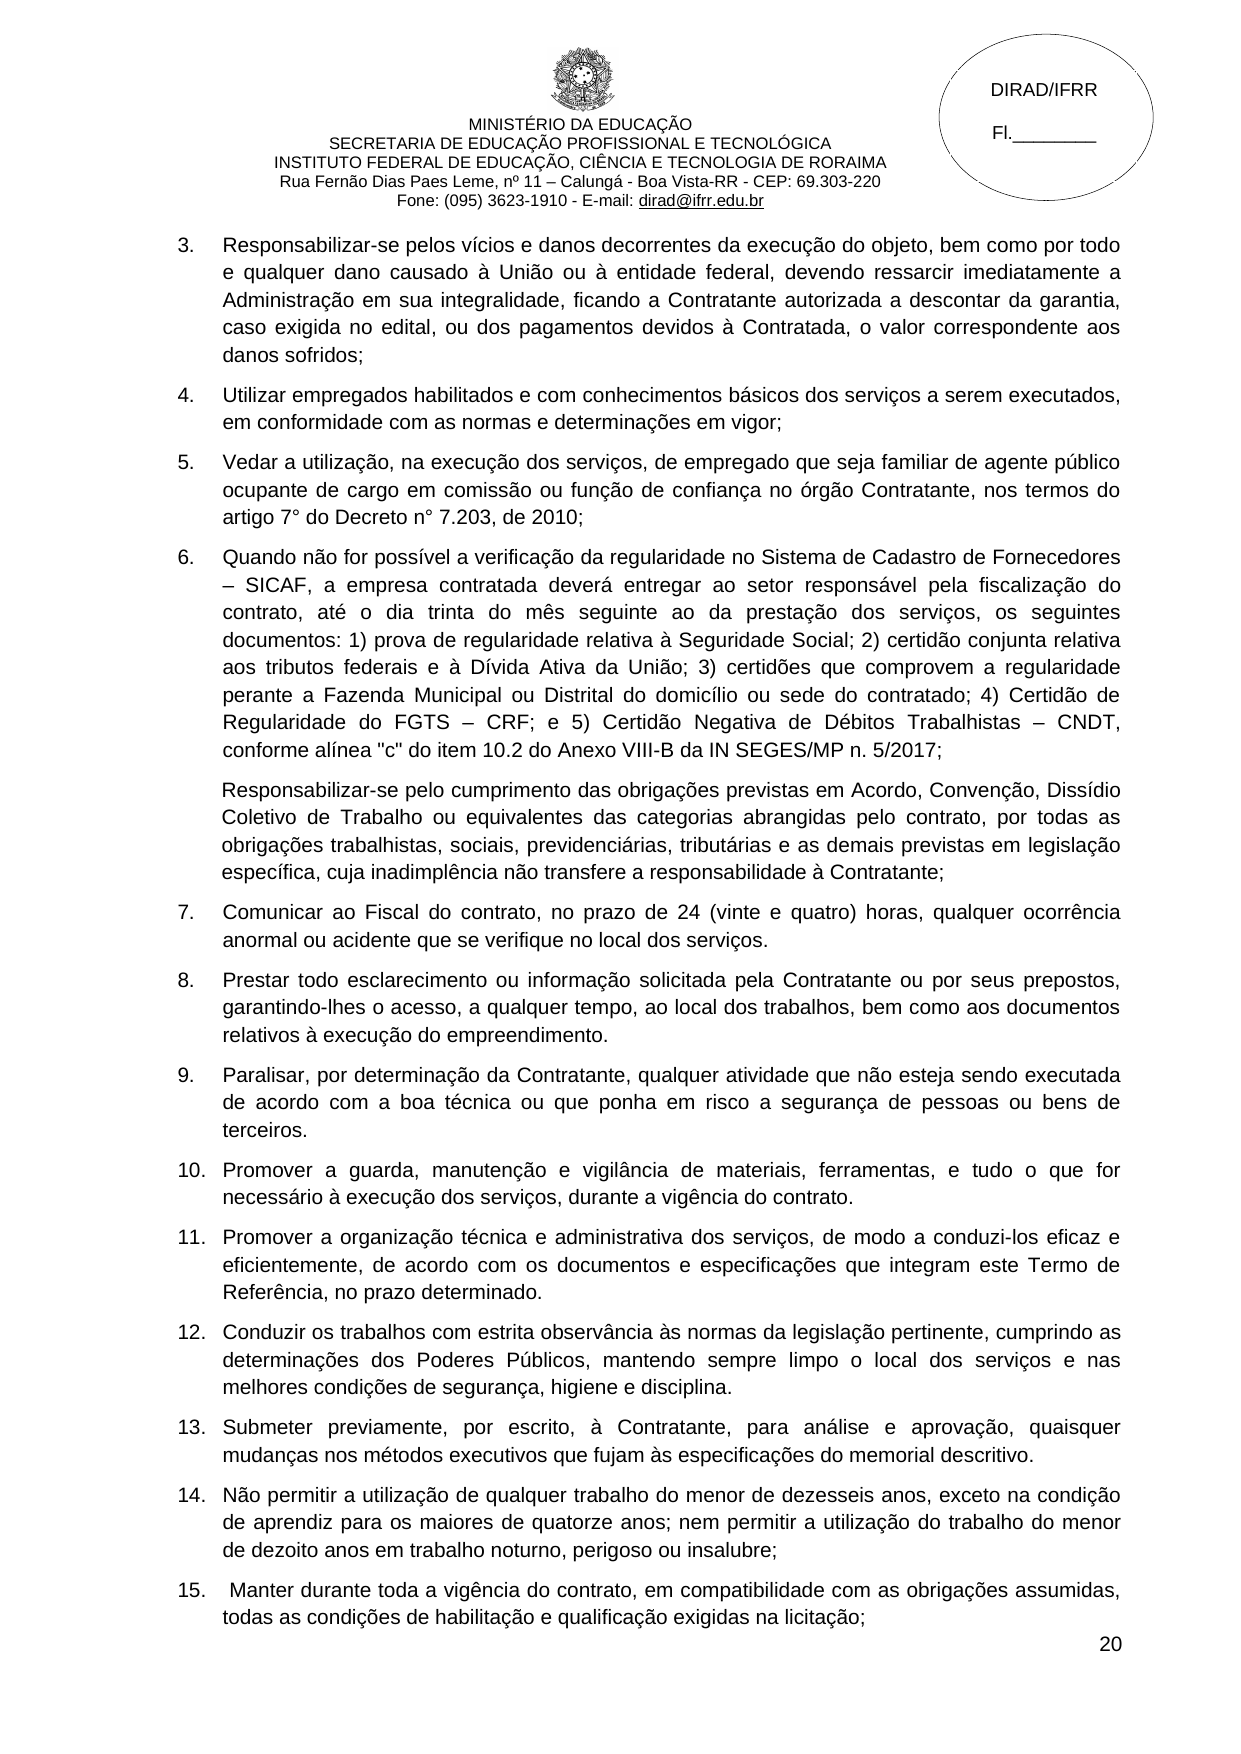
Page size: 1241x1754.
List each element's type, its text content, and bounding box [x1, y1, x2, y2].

list Utilizar empregados habilitados e com conhecimentos básicos dos serviços a serem executados, em conformidade com as normas e determinações em vigor; [177, 383, 1122, 434]
list Promover a guarda, manutenção e vigilância de materiais, ferramentas, e tudo o que for necessário à execução dos serviços, durante a vigência do contrato. [177, 1158, 1122, 1209]
list Conduzir os trabalhos com estrita observância às normas da legislação pertinente, cumprindo as determinações dos Poderes Públicos, mantendo sempre limpo o local dos serviços e nas melhores condições de segurança, higiene e disciplina. [177, 1320, 1122, 1399]
list Submeter previamente, por escrito, à Contratante, para análise e aprovação, quaisquer mudanças nos métodos executivos que fujam às especificações do memorial descritivo. [177, 1415, 1122, 1467]
picture [547, 47, 619, 115]
list Promover a organização técnica e administrativa dos serviços, de modo a conduzi-los eficaz e eficientemente, de acordo com os documentos e especificações que integram este Termo de Referência, no prazo determinado. [177, 1225, 1122, 1304]
list Paralisar, por determinação da Contratante, qualquer atividade que não esteja sendo executada de acordo com a boa técnica ou que ponha em risco a segurança de pessoas ou bens de terceiros. [177, 1063, 1122, 1142]
list Quando não for possível a verificação da regularidade no Sistema de Cadastro de Fornecedores – SICAF, a empresa contratada deverá entregar ao setor responsável pela fiscalização do contrato, até o dia trinta do mês seguinte ao da prestação dos serviços, os seguintes documentos: 1) prova de regularidade relativa à Seguridade Social; 2) certidão conjunta relativa aos tributos federais e à Dívida Ativa da União; 3) certidões que comprovem a regularidade perante a Fazenda Municipal ou Distrital do domicílio ou sede do contratado; 4) Certidão de Regularidade do FGTS – CRF; e 5) Certidão Negativa de Débitos Trabalhistas – CNDT, conforme alínea "c" do item 10.2 do Anexo VIII-B da IN SEGES/MP n. 5/2017; [177, 545, 1122, 762]
list Prestar todo esclarecimento ou informação solicitada pela Contratante ou por seus prepostos, garantindo-lhes o acesso, a qualquer tempo, ao local dos trabalhos, bem como aos documentos relativos à execução do empreendimento. [177, 968, 1122, 1047]
list Não permitir a utilização de qualquer trabalho do menor de dezesseis anos, exceto na condição de aprendiz para os maiores de quatorze anos; nem permitir a utilização do trabalho do menor de dezoito anos em trabalho noturno, perigoso ou insalubre; [177, 1483, 1122, 1562]
list Comunicar ao Fiscal do contrato, no prazo de 24 (vinte e quatro) horas, qualquer ocorrência anormal ou acidente que se verifique no local dos serviços. [177, 900, 1122, 952]
list Responsabilizar-se pelos vícios e danos decorrentes da execução do objeto, bem como por todo e qualquer dano causado à União ou à entidade federal, devendo ressarcir imediatamente a Administração em sua integralidade, ficando a Contratante autorizada a descontar da garantia, caso exigida no edital, ou dos pagamentos devidos à Contratada, o valor correspondente aos danos sofridos; [177, 233, 1122, 367]
list Vedar a utilização, na execução dos serviços, de empregado que seja familiar de agente público ocupante de cargo em comissão ou função de confiança no órgão Contratante, nos termos do artigo 7° do Decreto n° 7.203, de 2010; [177, 450, 1122, 529]
text Responsabilizar-se pelo cumprimento das obrigações previstas em Acordo, Convenção, Dissídio Coletivo de Trabalho ou equivalentes das categorias abrangidas pelo contrato, por todas as obrigações trabalhistas, sociais, previdenciárias, tributárias e as demais previstas em legislação específica, cuja inadimplência não transfere a responsabilidade à Contratante; [221, 778, 1122, 884]
list Manter durante toda a vigência do contrato, em compatibilidade com as obrigações assumidas, todas as condições de habilitação e qualificação exigidas na licitação; [177, 1578, 1122, 1629]
